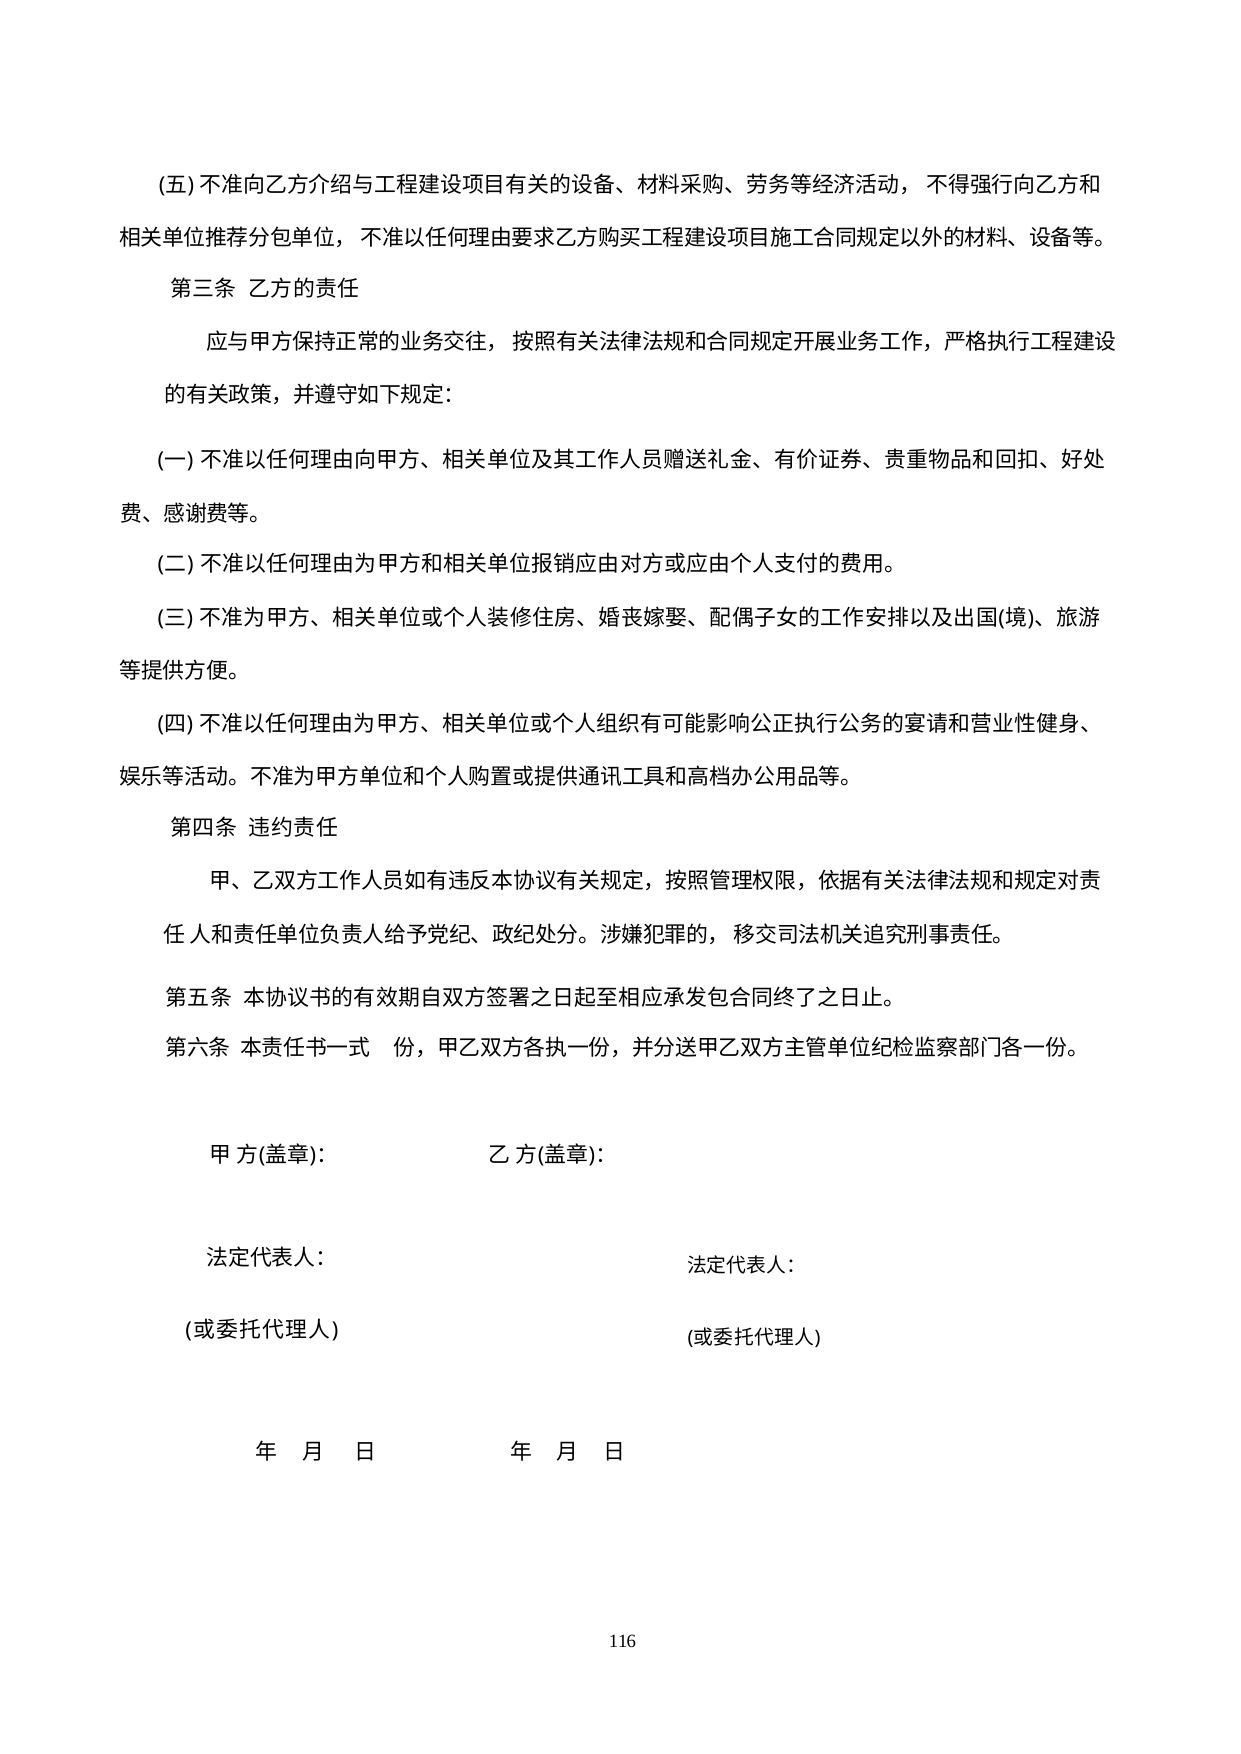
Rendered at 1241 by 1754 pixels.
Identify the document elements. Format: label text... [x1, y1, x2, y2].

text (或委托代理人) [677, 1324, 1130, 1349]
text 法定代表人： [687, 1266, 1130, 1324]
text (或委托代理人) [185, 1318, 667, 1342]
text 第四条 违约责任 [170, 812, 1130, 841]
text 第六条 本责任书一式 份，甲乙双方各执一份，并分送甲乙双方主管单位纪检监察部门各一份。 [165, 1032, 1130, 1061]
text 应与甲方保持正常的业务交往， 按照有关法律法规和合同规定开展业务工作，严格执行工程建设 的有关政策，并遵守如下规定： [164, 324, 1123, 409]
text (三) 不准为甲方、相关单位或个人装修住房、婚丧嫁娶、配偶子女的工作安排以及出国(境)、旅游 等提供方便。 [119, 599, 1123, 684]
text (二) 不准以任何理由为甲方和相关单位报销应由对方或应由个人支付的费用。 [157, 549, 1130, 577]
text 第三条 乙方的责任 [170, 273, 1130, 302]
text (一) 不准以任何理由向甲方、相关单位及其工作人员赠送礼金、有价证券、贵重物品和回扣、好处 费、感谢费等。 [120, 442, 1119, 527]
text 法定代表人： [206, 1259, 667, 1318]
text (四) 不准以任何理由为甲方、相关单位或个人组织有可能影响公正执行公务的宴请和营业性健身、 娱乐等活动。不准为甲方单位和个人购置或提供通讯工具和高档办公用品等。 [119, 706, 1116, 791]
text 年 月 日 年 月 日 [156, 1440, 1130, 1464]
text (五) 不准向乙方介绍与工程建设项目有关的设备、材料采购、劳务等经济活动， 不得强行向乙方和 相关单位推荐分包单位， 不准以任何理由要求乙方购买工程建设项目施工合同规定以外的材料、设备等。 [119, 167, 1122, 252]
text 甲、乙双方工作人员如有违反本协议有关规定，按照管理权限，依据有关法律法规和规定对责任 人和责任单位负责人给予党纪、政纪处分。涉嫌犯罪的， 移交司法机关追究刑事责任。 [163, 863, 1123, 948]
text 第五条 本协议书的有效期自双方签署之日起至相应承发包合同终了之日止。 [165, 982, 1130, 1011]
text 甲 方(盖章)： 乙 方(盖章)： [209, 1140, 1130, 1169]
